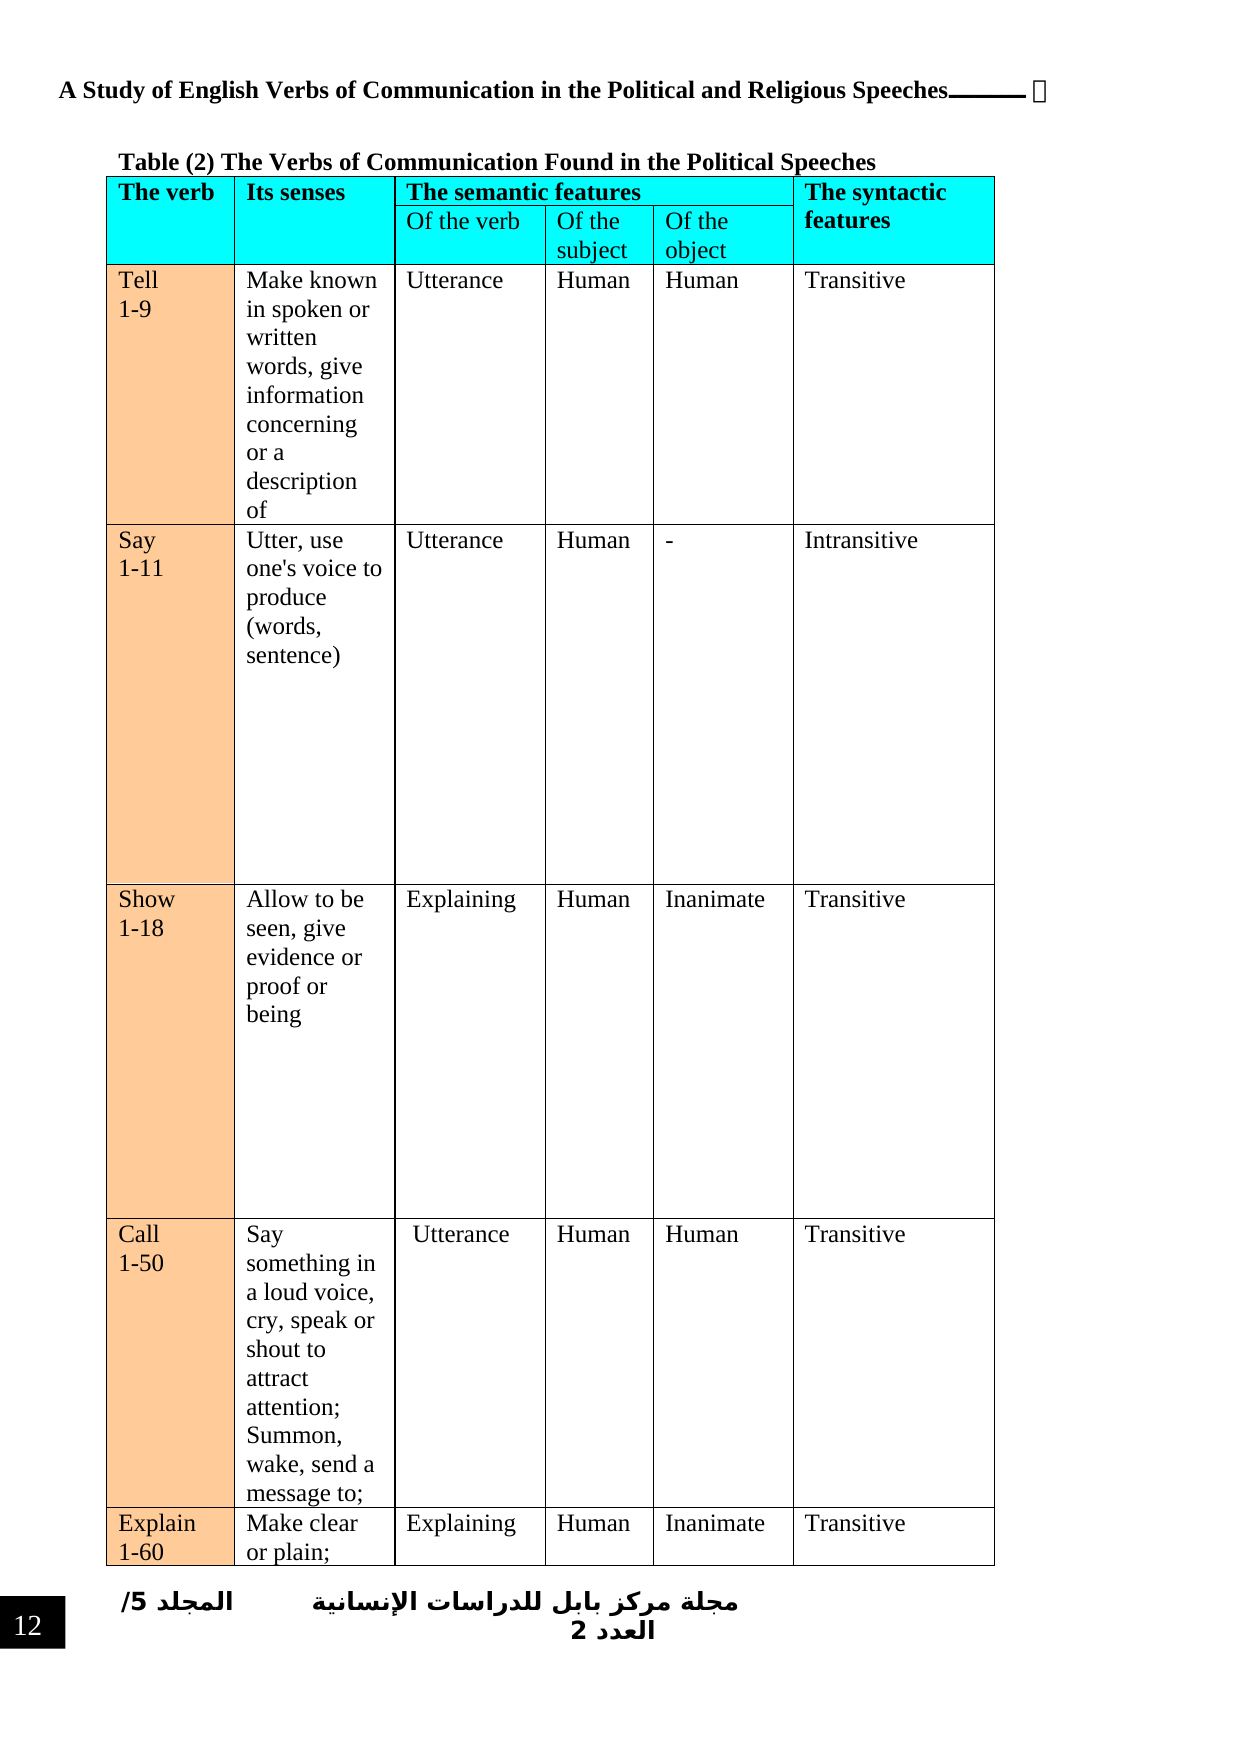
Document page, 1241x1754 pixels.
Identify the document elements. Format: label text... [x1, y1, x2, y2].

table_cell Utter, use one's voice to produce (words, sentence) [235, 525, 394, 883]
table_cell Human [546, 1219, 653, 1507]
table_cell Transitive [794, 265, 994, 524]
table_cell Say 1-11 [107, 525, 234, 883]
table_cell Show 1-18 [107, 885, 234, 1218]
table_cell Utterance [396, 1219, 545, 1507]
table_cell Allow to be seen, give evidence or proof or being [235, 885, 394, 1218]
table_cell Transitive [794, 1508, 994, 1565]
table_header Its senses [235, 177, 394, 264]
table_cell Human [546, 525, 653, 883]
table_cell Intransitive [794, 525, 994, 883]
table_cell - [654, 525, 793, 883]
text Table (2) The Verbs of Communication Found in the Political Speeches [118, 147, 1107, 176]
table_header The semantic features [396, 177, 793, 205]
table_cell Of the object [654, 206, 793, 264]
table_header The verb [107, 177, 234, 264]
table_cell Make known in spoken or written words, give information concerning or a description of [235, 265, 394, 524]
table_cell Tell 1-9 [107, 265, 234, 524]
table_cell Transitive [794, 885, 994, 1218]
table_cell Call 1-50 [107, 1219, 234, 1507]
table_cell Utterance [396, 265, 545, 524]
table_cell Human [546, 1508, 653, 1565]
table_cell Explain 1-60 [107, 1508, 234, 1565]
table_cell Explaining [396, 885, 545, 1218]
table_cell Of the verb [396, 206, 545, 264]
table_cell Human [654, 265, 793, 524]
table_cell Inanimate [654, 1508, 793, 1565]
table_cell Human [654, 1219, 793, 1507]
table_cell Human [546, 885, 653, 1218]
table_cell Utterance [396, 525, 545, 883]
table_cell Say something in a loud voice, cry, speak or shout to attract attention; Summon, wake, send a message to; [235, 1219, 394, 1507]
table_cell Explaining [396, 1508, 545, 1565]
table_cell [235, 1508, 394, 1565]
table_header The syntactic features [794, 177, 994, 264]
table_cell Inanimate [654, 885, 793, 1218]
table_cell Of the subject [546, 206, 653, 264]
table_cell Human [546, 265, 653, 524]
table_cell Transitive [794, 1219, 994, 1507]
